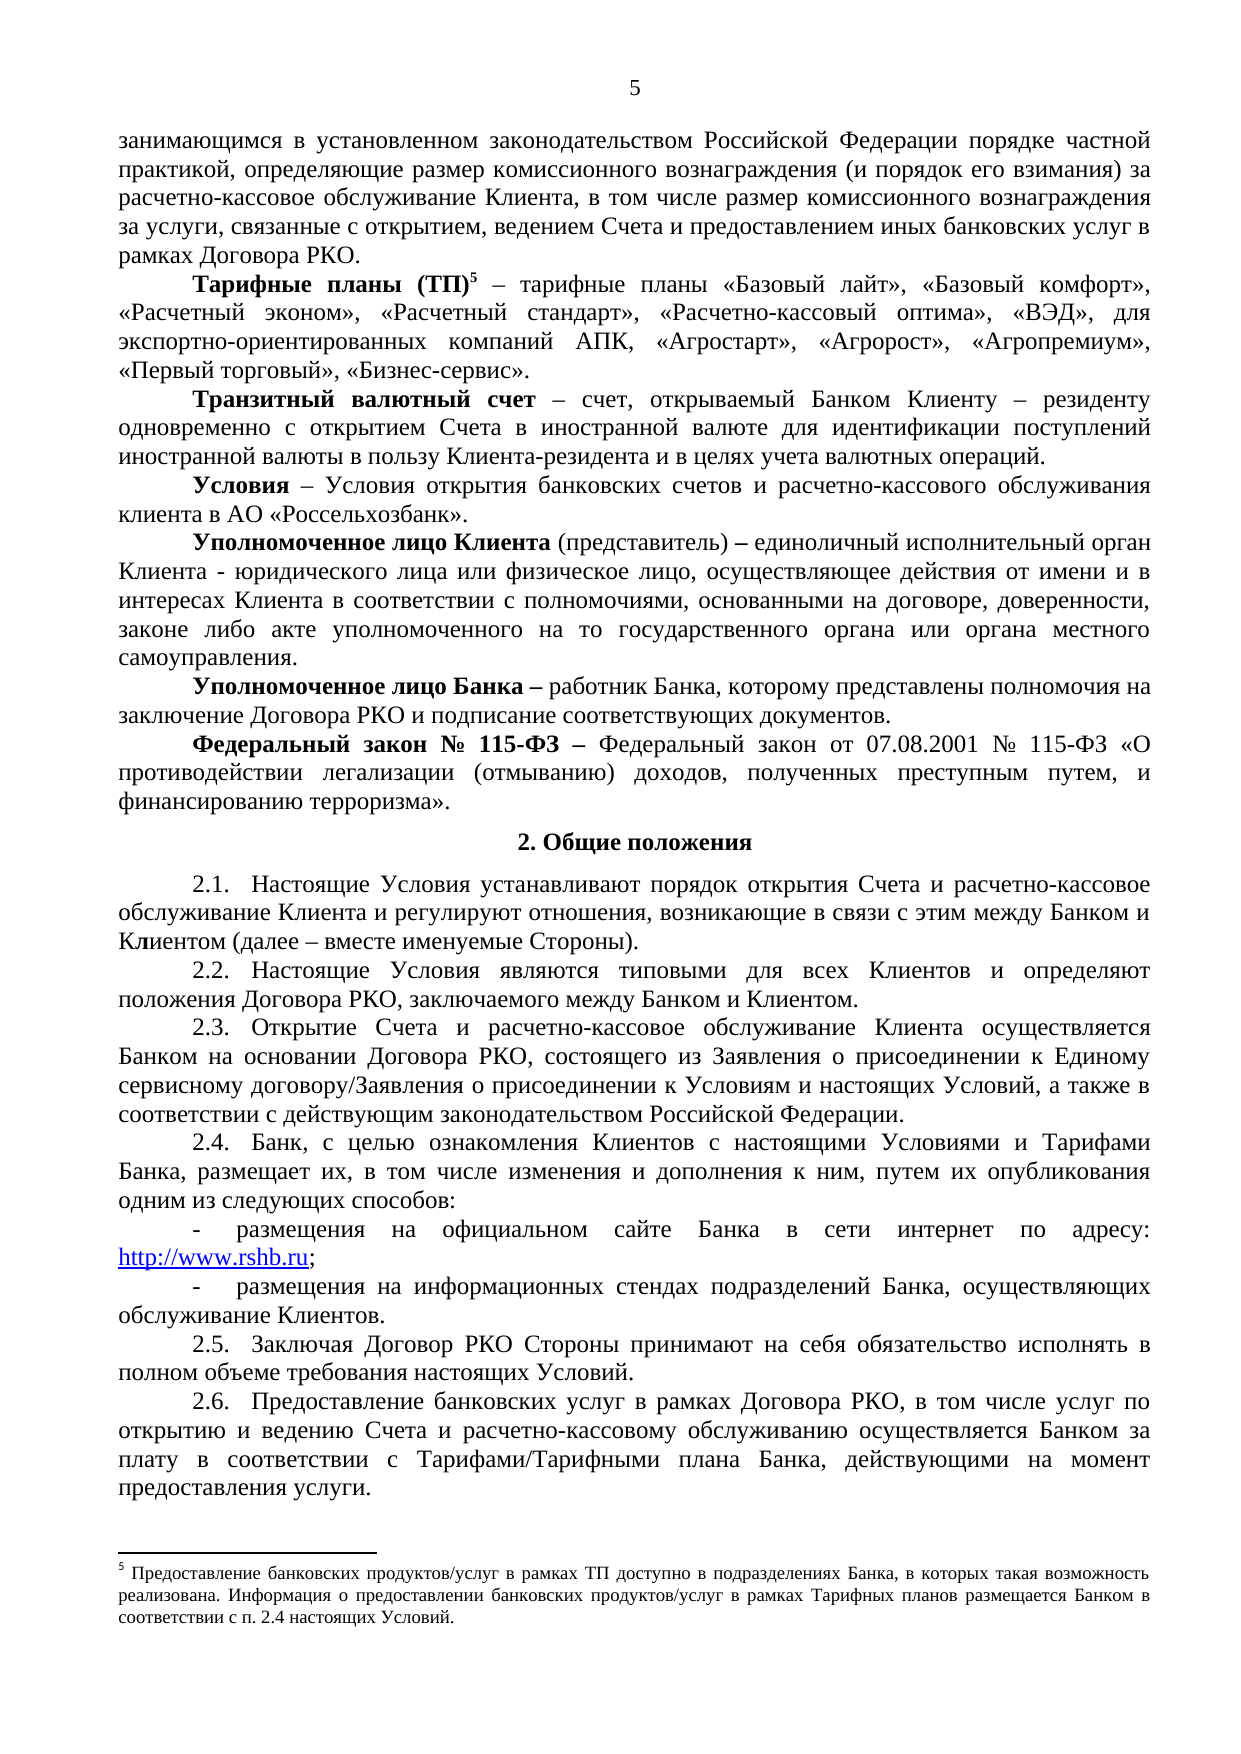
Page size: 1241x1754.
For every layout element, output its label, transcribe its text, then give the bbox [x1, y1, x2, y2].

text Уполномоченное лицо Клиента (представитель) – единоличный исполнительный орган Клиента - юридического лица или физическое лицо, осуществляющее действия от имени и в интересах Клиента в соответствии с полномочиями, основанными на договоре, доверенности, законе либо акте уполномоченного на то государственного органа или органа местного самоуправления. [118, 527, 1152, 671]
list - размещения на официальном сайте Банка в сети интернет по адресу: http://www.rshb.ru; [118, 1214, 1152, 1271]
list 2.3. Открытие Счета и расчетно-кассовое обслуживание Клиента осуществляется Банком на основании Договора РКО, состоящего из Заявления о присоединении к Единому сервисному договору/Заявления о присоединении к Условиям и настоящих Условий, а также в соответствии с действующим законодательством Российской Федерации. [118, 1012, 1152, 1127]
text Условия – Условия открытия банковских счетов и расчетно-кассового обслуживания клиента в АО «Россельхозбанк». [118, 470, 1152, 527]
text Уполномоченное лицо Банка – работник Банка, которому представлены полномочия на заключение Договора РКО и подписание соответствующих документов. [118, 671, 1152, 729]
text Федеральный закон № 115-ФЗ – Федеральный закон от 07.08.2001 № 115-ФЗ «О противодействии легализации (отмыванию) доходов, полученных преступным путем, и финансированию терроризма». [118, 729, 1152, 815]
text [118, 125, 1152, 269]
text Тарифные планы (ТП) – тарифные планы «Базовый лайт», «Базовый комфорт», «Расчетный эконом», «Расчетный стандарт», «Расчетно-кассовый оптима», «ВЭД», для экспортно-ориентированных компаний АПК, «Агростарт», «Агророст», «Агропремиум», «Первый торговый», «Бизнес-сервис». [118, 269, 1152, 384]
list 2.4. Банк, с целью ознакомления Клиентов с настоящими Условиями и Тарифами Банка, размещает их, в том числе изменения и дополнения к ним, путем их опубликования одним из следующих способов: [118, 1127, 1152, 1214]
text Транзитный валютный счет – счет, открываемый Банком Клиенту – резиденту одновременно c открытием Счета в иностранной валюте для идентификации поступлений иностранной валюты в пользу Клиента-резидента и в целях учета валютных операций. [118, 384, 1152, 470]
list 2.1. Настоящие Условия устанавливают порядок открытия Счета и расчетно-кассовое обслуживание Клиента и регулируют отношения, возникающие в связи с этим между Банком и Клиентом (далее – вместе именуемые Стороны). [118, 869, 1152, 955]
list 2.5. Заключая Договор РКО Стороны принимают на себя обязательство исполнять в полном объеме требования настоящих Условий. [118, 1329, 1152, 1386]
list 2.2. Настоящие Условия являются типовыми для всех Клиентов и определяют положения Договора РКО, заключаемого между Банком и Клиентом. [118, 955, 1152, 1012]
list 2.6. Предоставление банковских услуг в рамках Договора РКО, в том числе услуг по открытию и ведению Счета и расчетно-кассовому обслуживанию осуществляется Банком за плату в соответствии с Тарифами/Тарифными плана Банка, действующими на момент предоставления услуги. [118, 1386, 1152, 1501]
text 2. Общие положения [118, 827, 1152, 856]
list - размещения на информационных стендах подразделений Банка, осуществляющих обслуживание Клиентов. [118, 1271, 1152, 1329]
